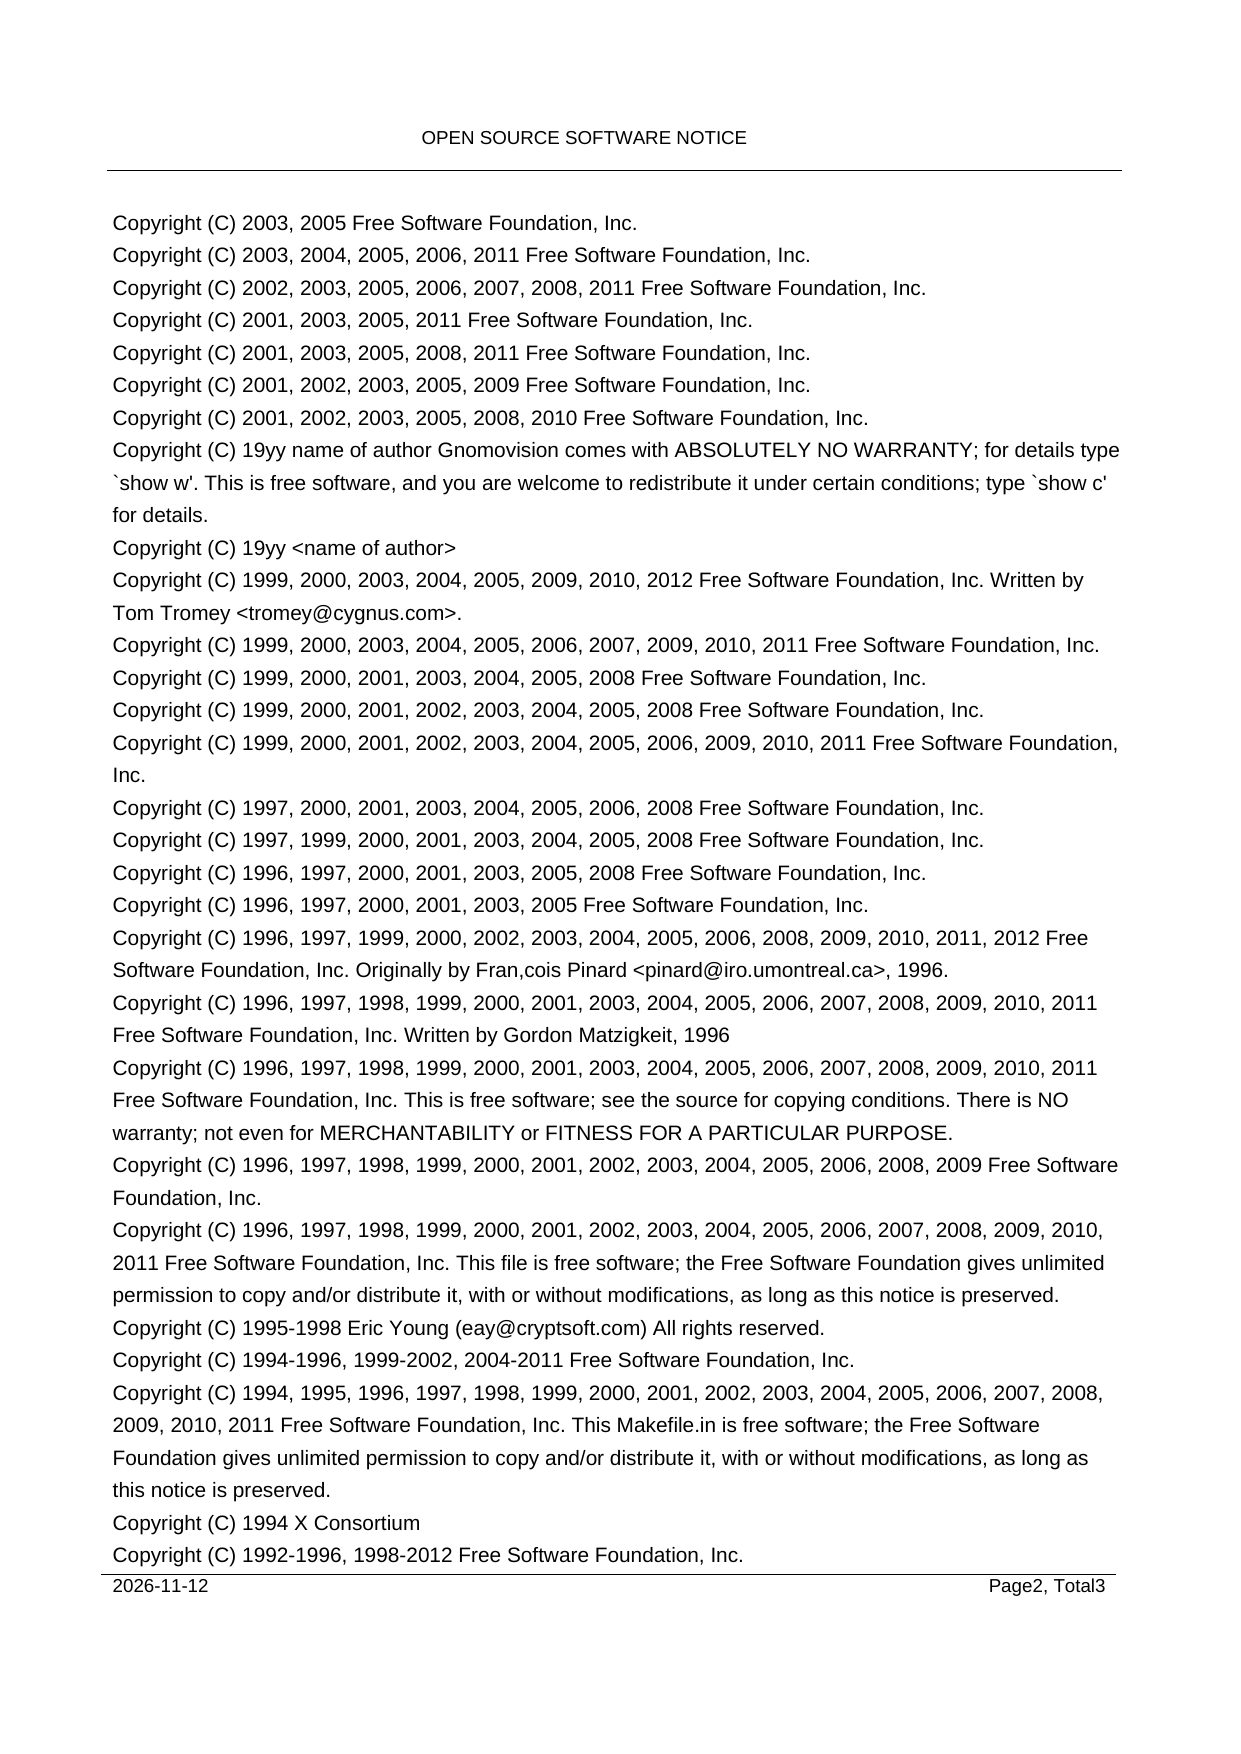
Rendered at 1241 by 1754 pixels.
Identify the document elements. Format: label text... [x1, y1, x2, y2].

text Copyright (C) 2001, 2003, 2005, 2008, 2011 Free Software Foundation, Inc. [112, 336, 1128, 369]
text Copyright (C) 19yy name of author Gnomovision comes with ABSOLUTELY NO WARRANTY; for details type `show w'. This is free software, and you are welcome to redistribute it under certain conditions; type `show c' for details. [112, 434, 1128, 531]
text Copyright (C) 2002, 2003, 2005, 2006, 2007, 2008, 2011 Free Software Foundation, Inc. [112, 271, 1128, 304]
text Copyright (C) 1996, 1997, 1998, 1999, 2000, 2001, 2003, 2004, 2005, 2006, 2007, 2008, 2009, 2010, 2011 Free Software Foundation, Inc. This is free software; see the source for copying conditions. There is NO warranty; not even for MERCHANTABILITY or FITNESS FOR A PARTICULAR PURPOSE. [112, 1051, 1128, 1149]
text Copyright (C) 1996, 1997, 1998, 1999, 2000, 2001, 2003, 2004, 2005, 2006, 2007, 2008, 2009, 2010, 2011 Free Software Foundation, Inc. Written by Gordon Matzigkeit, 1996 [112, 986, 1128, 1051]
text Copyright (C) 1999, 2000, 2001, 2003, 2004, 2005, 2008 Free Software Foundation, Inc. [112, 661, 1128, 694]
text Copyright (C) 2001, 2002, 2003, 2005, 2009 Free Software Foundation, Inc. [112, 369, 1128, 401]
text Copyright (C) 2003, 2004, 2005, 2006, 2011 Free Software Foundation, Inc. [112, 239, 1128, 271]
text Copyright (C) 1996, 1997, 2000, 2001, 2003, 2005, 2008 Free Software Foundation, Inc. [112, 856, 1128, 889]
text Copyright (C) 1996, 1997, 1998, 1999, 2000, 2001, 2002, 2003, 2004, 2005, 2006, 2007, 2008, 2009, 2010, 2011 Free Software Foundation, Inc. This file is free software; the Free Software Foundation gives unlimited permission to copy and/or distribute it, with or without modifications, as long as this notice is preserved. [112, 1214, 1128, 1311]
text Copyright (C) 1999, 2000, 2001, 2002, 2003, 2004, 2005, 2006, 2009, 2010, 2011 Free Software Foundation, Inc. [112, 726, 1128, 791]
text Copyright (C) 1999, 2000, 2003, 2004, 2005, 2009, 2010, 2012 Free Software Foundation, Inc. Written by Tom Tromey <tromey@cygnus.com>. [112, 564, 1128, 629]
text Copyright (C) 1994, 1995, 1996, 1997, 1998, 1999, 2000, 2001, 2002, 2003, 2004, 2005, 2006, 2007, 2008, 2009, 2010, 2011 Free Software Foundation, Inc. This Makefile.in is free software; the Free Software Foundation gives unlimited permission to copy and/or distribute it, with or without modifications, as long as this notice is preserved. [112, 1376, 1128, 1506]
text Copyright (C) 1997, 2000, 2001, 2003, 2004, 2005, 2006, 2008 Free Software Foundation, Inc. [112, 791, 1128, 824]
text Copyright (C) 1995-1998 Eric Young (eay@cryptsoft.com) All rights reserved. [112, 1311, 1128, 1344]
text Copyright (C) 2001, 2002, 2003, 2005, 2008, 2010 Free Software Foundation, Inc. [112, 401, 1128, 434]
text Copyright (C) 1999, 2000, 2003, 2004, 2005, 2006, 2007, 2009, 2010, 2011 Free Software Foundation, Inc. [112, 629, 1128, 661]
text Copyright (C) 1996, 1997, 1999, 2000, 2002, 2003, 2004, 2005, 2006, 2008, 2009, 2010, 2011, 2012 Free Software Foundation, Inc. Originally by Fran,cois Pinard <pinard@iro.umontreal.ca>, 1996. [112, 921, 1128, 986]
text Copyright (C) 1994-1996, 1999-2002, 2004-2011 Free Software Foundation, Inc. [112, 1344, 1128, 1376]
text Copyright (C) 19yy <name of author> [112, 531, 1128, 564]
text Copyright (C) 1996, 1997, 2000, 2001, 2003, 2005 Free Software Foundation, Inc. [112, 889, 1128, 921]
text Copyright (C) 1992-1996, 1998-2012 Free Software Foundation, Inc. [112, 1539, 1128, 1571]
text Copyright (C) 2001, 2003, 2005, 2011 Free Software Foundation, Inc. [112, 304, 1128, 336]
text Copyright (C) 1999, 2000, 2001, 2002, 2003, 2004, 2005, 2008 Free Software Foundation, Inc. [112, 694, 1128, 726]
text Copyright (C) 1996, 1997, 1998, 1999, 2000, 2001, 2002, 2003, 2004, 2005, 2006, 2008, 2009 Free Software Foundation, Inc. [112, 1149, 1128, 1214]
text Copyright (C) 2003, 2005 Free Software Foundation, Inc. [112, 206, 1128, 239]
text Copyright (C) 1994 X Consortium [112, 1506, 1128, 1539]
text Copyright (C) 1997, 1999, 2000, 2001, 2003, 2004, 2005, 2008 Free Software Foundation, Inc. [112, 824, 1128, 856]
